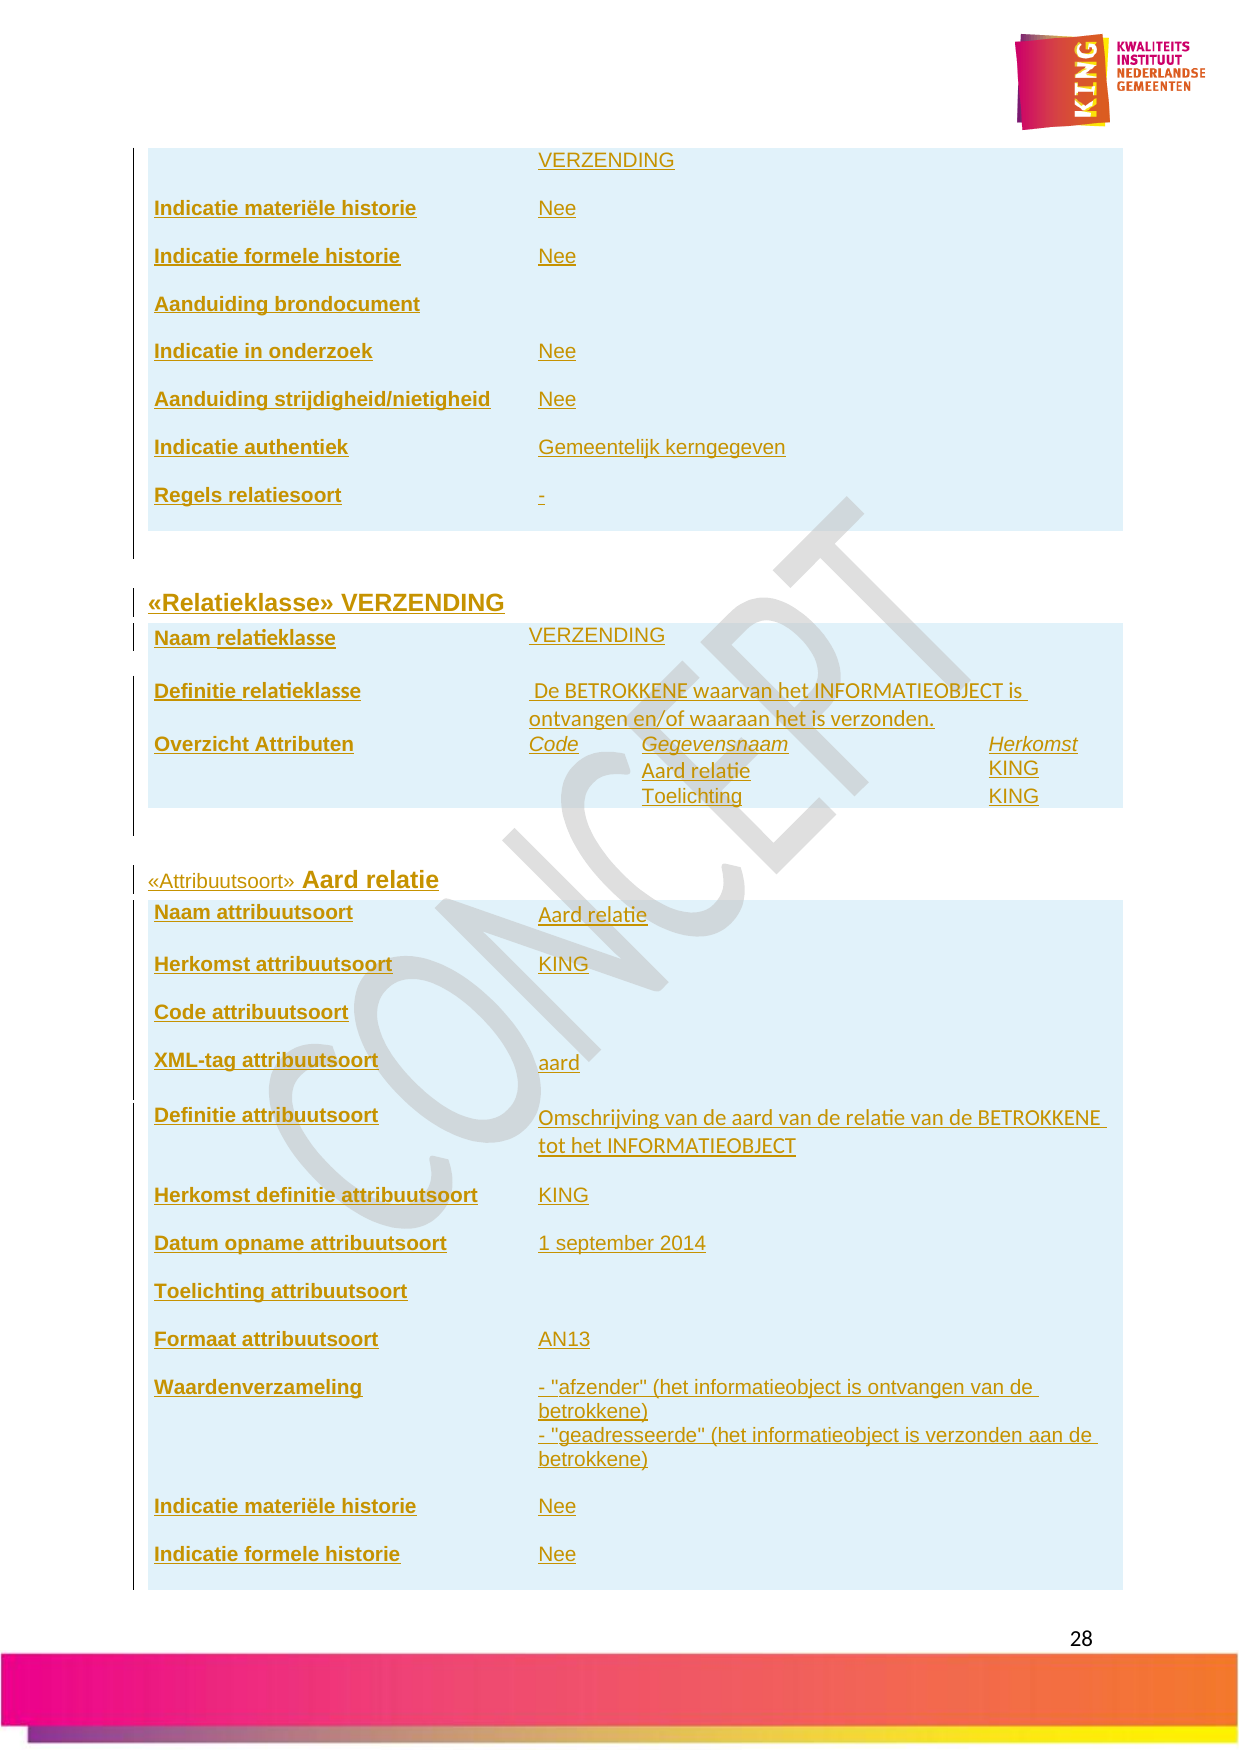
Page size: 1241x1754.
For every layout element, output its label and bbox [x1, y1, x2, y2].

picture [0, 1650, 1239, 1750]
picture [1014, 33, 1206, 131]
